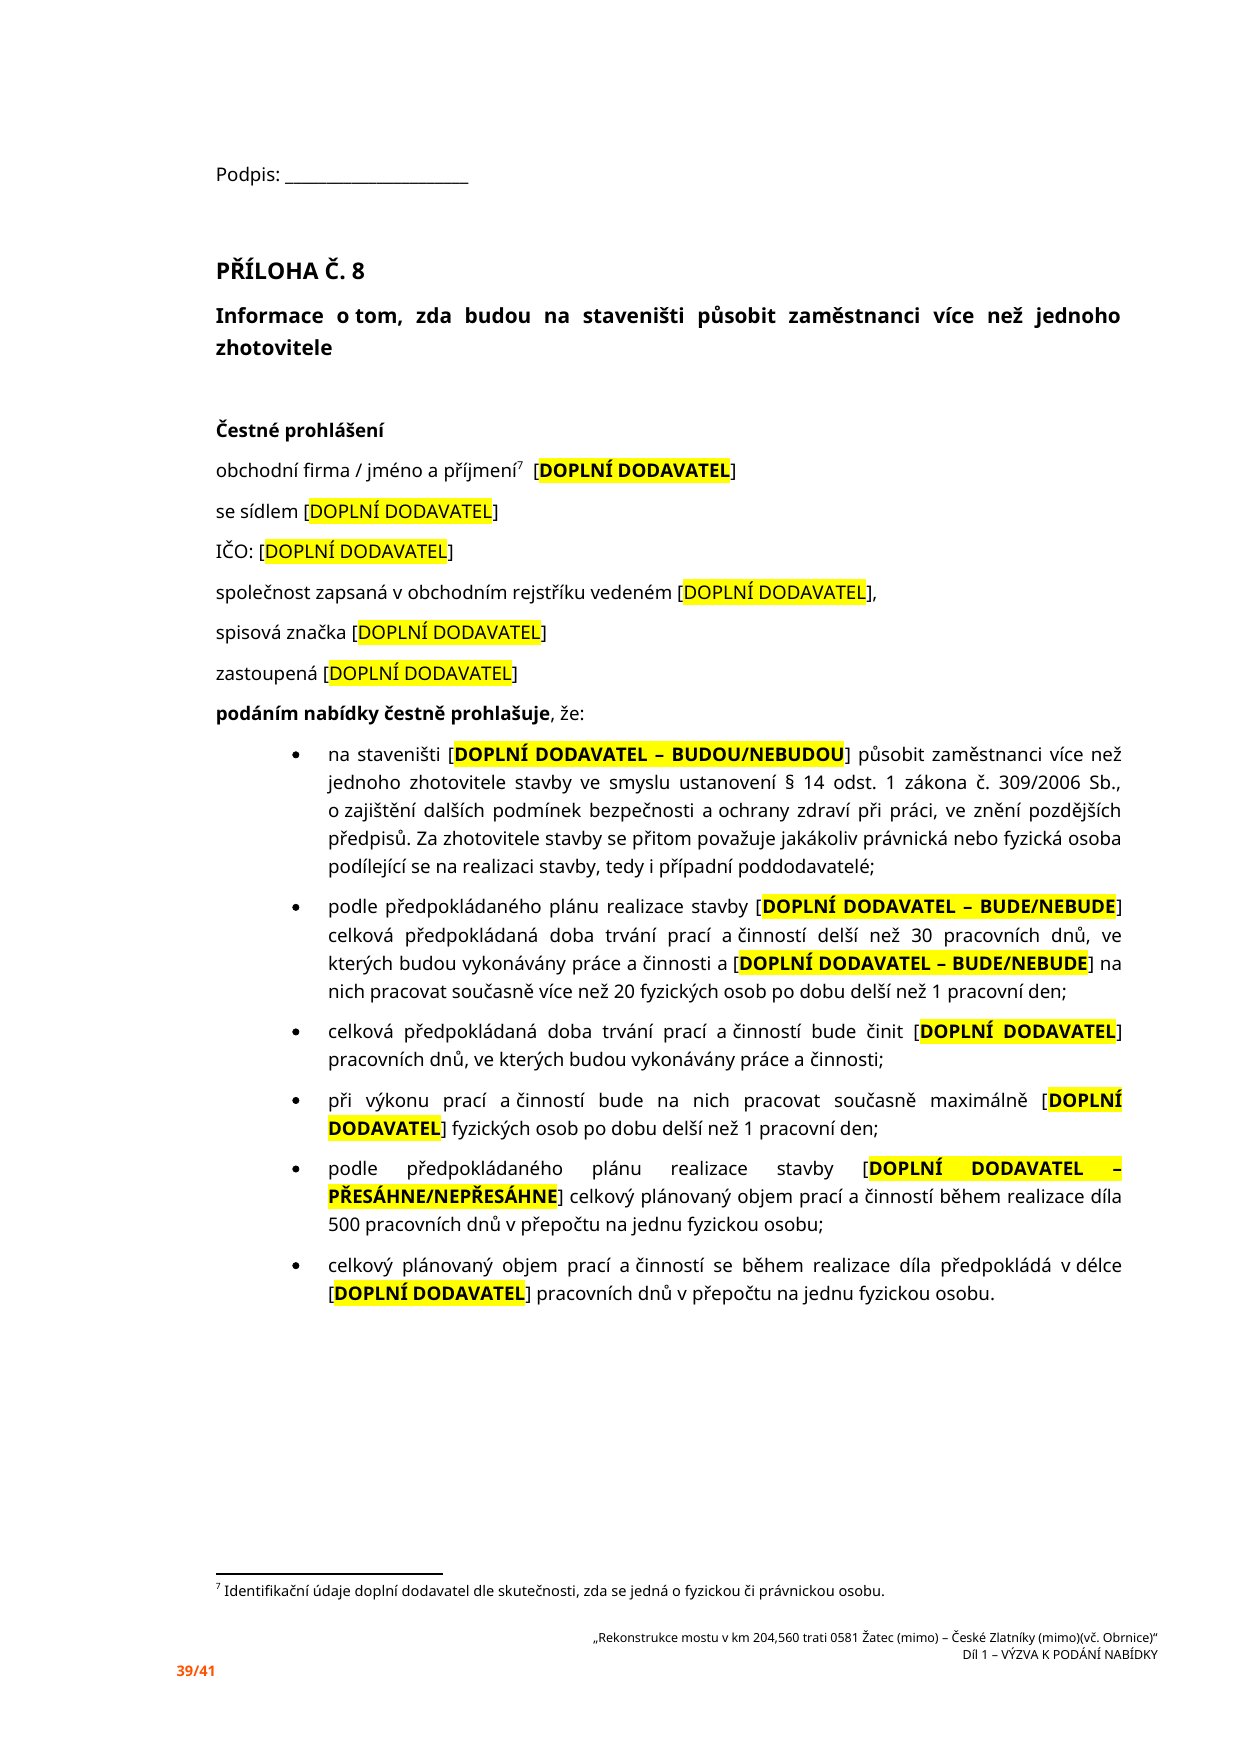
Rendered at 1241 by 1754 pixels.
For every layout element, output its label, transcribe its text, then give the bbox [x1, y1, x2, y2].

text společnost zapsaná v obchodním rejstříku vedeném [DOPLNÍ DODAVATEL], [216, 579, 683, 605]
text zastoupená [DOPLNÍ DODAVATEL] [216, 660, 329, 686]
text zastoupená [DOPLNÍ DODAVATEL] [512, 660, 1122, 686]
text IČO: [DOPLNÍ DODAVATEL] [447, 539, 1122, 564]
text Podpis: ______________________ [216, 161, 1122, 187]
text společnost zapsaná v obchodním rejstříku vedeném [DOPLNÍ DODAVATEL], [866, 579, 1122, 605]
text Příloha č. 8 [216, 255, 1122, 286]
text podle předpokládaného plánu realizace stavby [DOPLNÍ DODAVATEL – BUDE/NEBUDE] celková předpokládaná doba trvání prací a činností delší než 30 pracovních dnů, ve kterých budou vykonávány práce a činnosti a [DOPLNÍ DODAVATEL – BUDE/NEBUDE] na nich pracovat současně více než 20 fyzických osob po dobu delší než 1 pracovní den; [292, 894, 1122, 1003]
text při výkonu prací a činností bude na nich pracovat současně maximálně [DOPLNÍ DODAVATEL] fyzických osob po dobu delší než 1 pracovní den; [292, 1087, 1122, 1141]
text spisová značka [DOPLNÍ DODAVATEL] [541, 620, 1122, 645]
text na staveništi [DOPLNÍ DODAVATEL – BUDOU/NEBUDOU] působit zaměstnanci více než jednoho zhotovitele stavby ve smyslu ustanovení § 14 odst. 1 zákona č. 309/2006 Sb., o zajištění dalších podmínek bezpečnosti a ochrany zdraví při práci, ve znění pozdějších předpisů. Za zhotovitele stavby se přitom považuje jakákoliv právnická nebo fyzická osoba podílející se na realizaci stavby, tedy i případní poddodavatelé; [292, 741, 1122, 879]
text Čestné prohlášení [216, 417, 1122, 443]
text celkový plánovaný objem prací a činností se během realizace díla předpokládá v délce [DOPLNÍ DODAVATEL] pracovních dnů v přepočtu na jednu fyzickou osobu. [292, 1252, 1122, 1306]
text Informace o tom, zda budou na staveništi působit zaměstnanci více než jednoho zhotovitele [216, 302, 1122, 361]
text podle předpokládaného plánu realizace stavby [DOPLNÍ DODAVATEL – PŘESÁHNE/NEPŘESÁHNE] celkový plánovaný objem prací a činností během realizace díla 500 pracovních dnů v přepočtu na jednu fyzickou osobu; [292, 1156, 1122, 1237]
text spisová značka [DOPLNÍ DODAVATEL] [216, 620, 358, 645]
text celková předpokládaná doba trvání prací a činností bude činit [DOPLNÍ DODAVATEL] pracovních dnů, ve kterých budou vykonávány práce a činnosti; [292, 1018, 1122, 1072]
text se sídlem [DOPLNÍ DODAVATEL] [216, 498, 309, 524]
text obchodní firma / jméno a příjmení [DOPLNÍ DODAVATEL] [730, 458, 1122, 483]
text se sídlem [DOPLNÍ DODAVATEL] [492, 498, 1122, 524]
text obchodní firma / jméno a příjmení [DOPLNÍ DODAVATEL] [216, 458, 539, 483]
text podáním nabídky čestně prohlašuje, že: [216, 701, 1122, 726]
